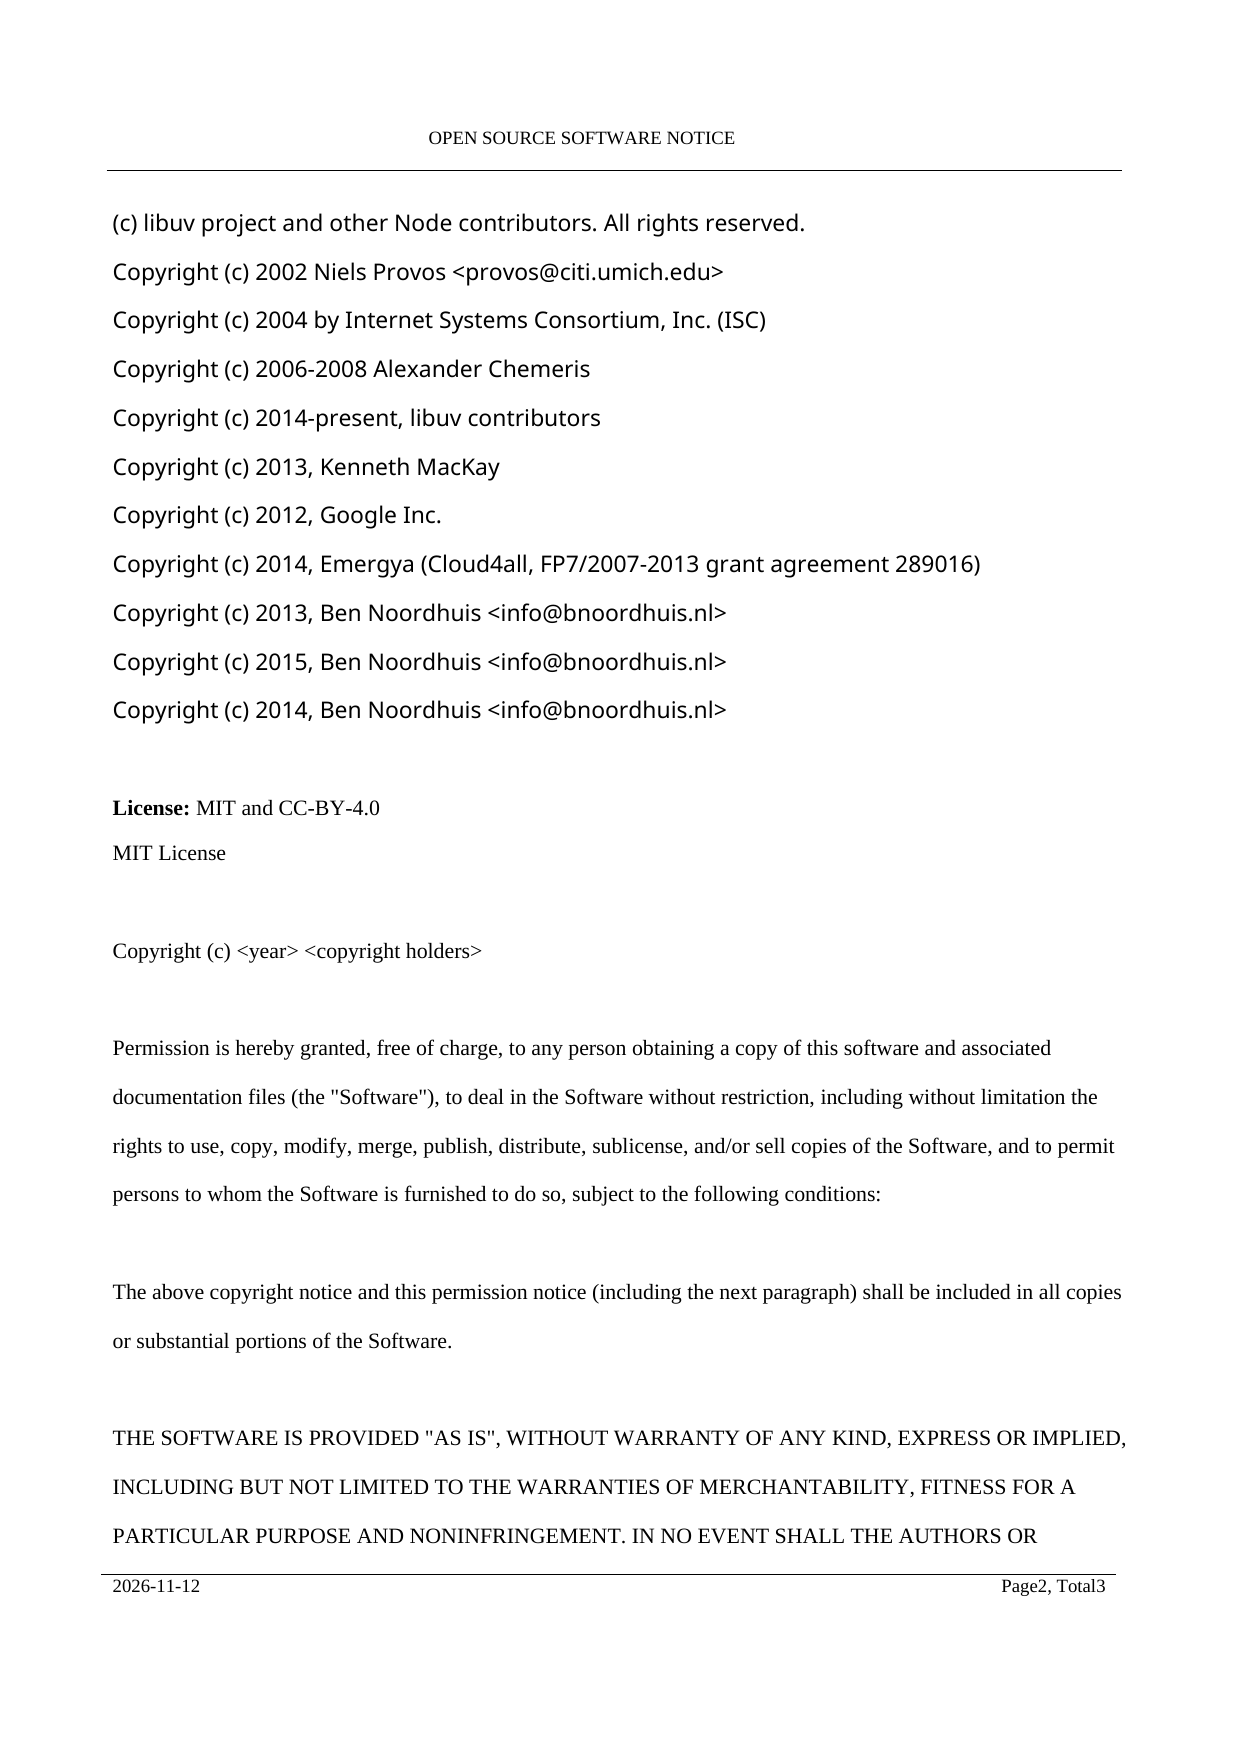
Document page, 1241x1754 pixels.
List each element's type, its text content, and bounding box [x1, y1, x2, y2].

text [112, 206, 1128, 775]
text License: MIT and CC-BY-4.0 [112, 791, 1128, 824]
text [112, 836, 1128, 1551]
